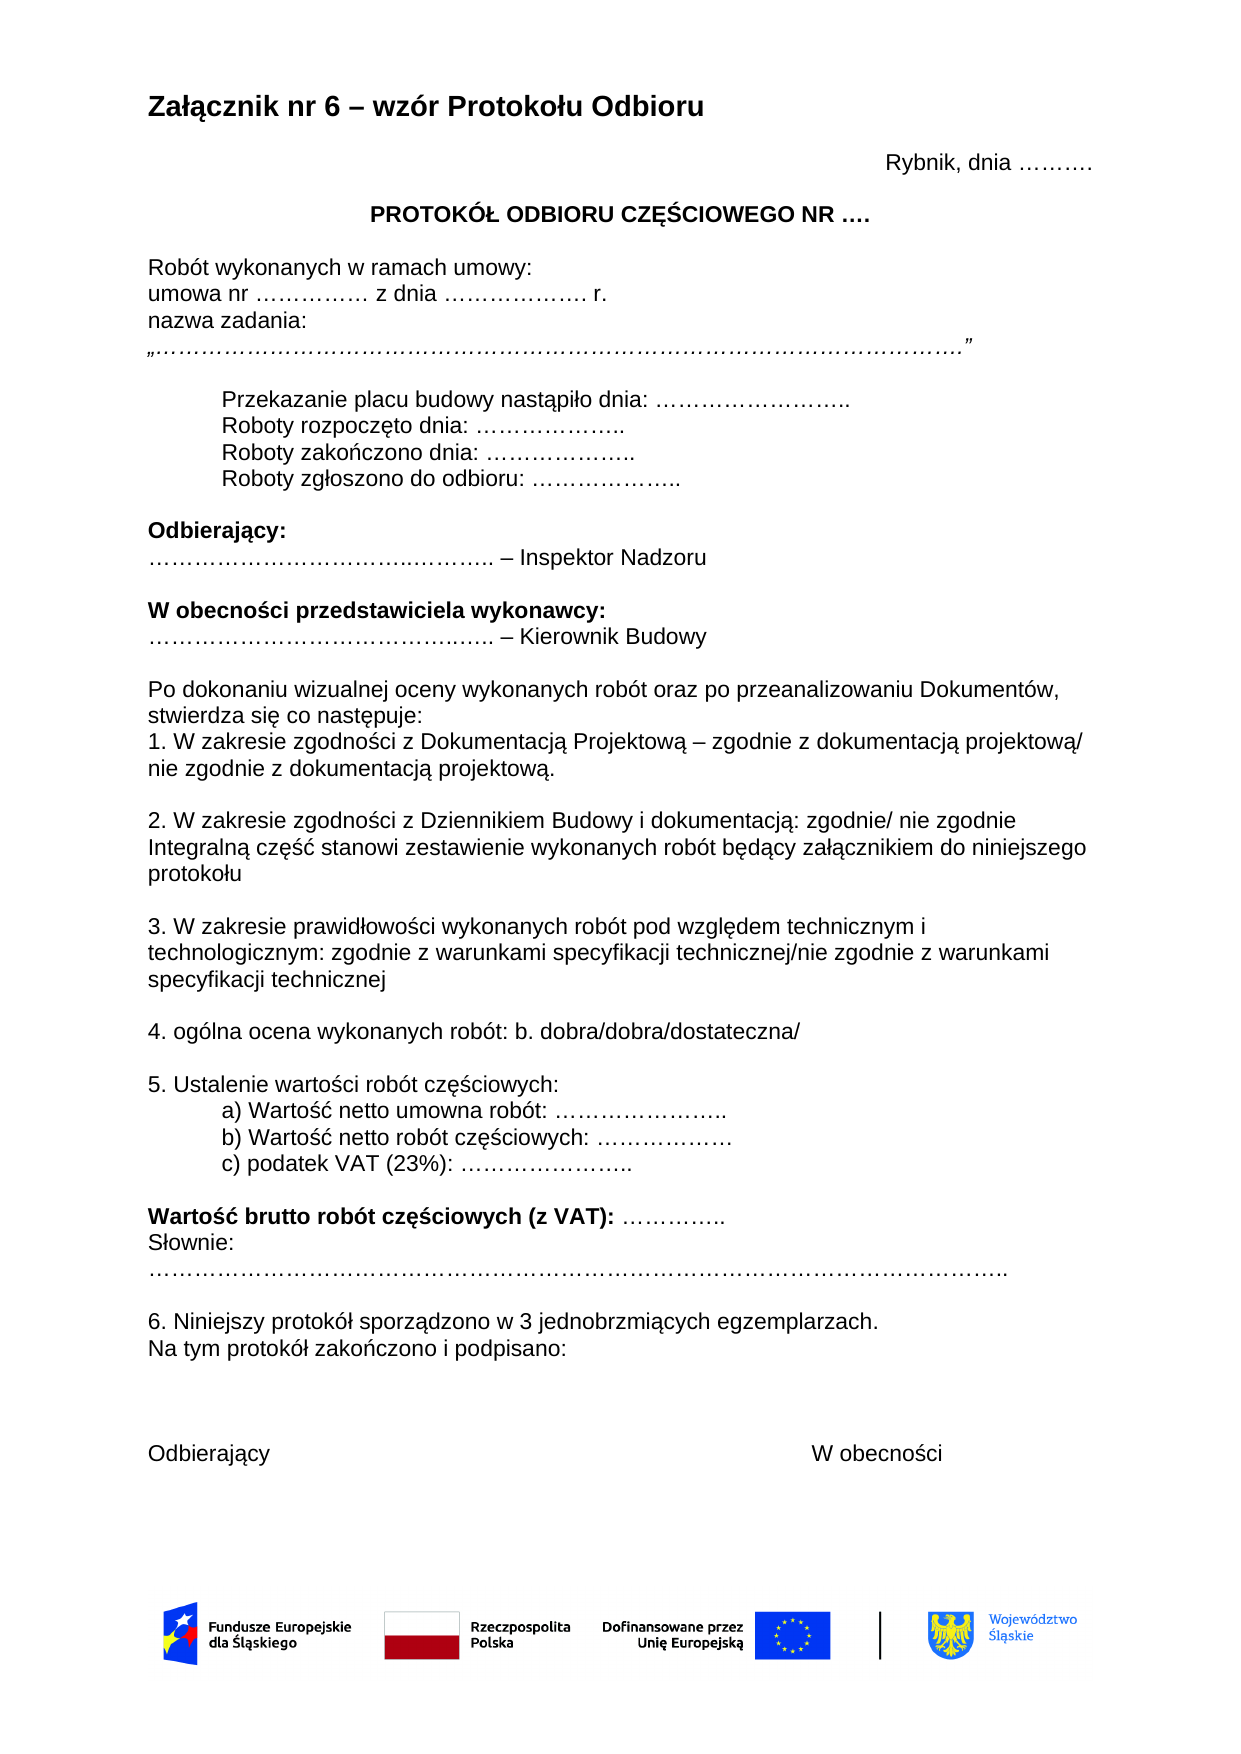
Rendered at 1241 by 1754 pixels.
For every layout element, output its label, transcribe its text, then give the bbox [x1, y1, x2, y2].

text Słownie: ………………………………………………………………………………………………….. [148, 1229, 1093, 1282]
text …………………………………..….. – Kierownik Budowy [148, 623, 1093, 649]
picture [147, 1586, 1093, 1681]
text Integralną część stanowi zestawienie wykonanych robót będący załącznikiem do niniejszego protokołu [148, 834, 1093, 886]
text 1. W zakresie zgodności z Dokumentacją Projektową – zgodnie z dokumentacją projektową/ nie zgodnie z dokumentacją projektową. [148, 728, 1093, 781]
text Po dokonaniu wizualnej oceny wykonanych robót oraz po przeanalizowaniu Dokumentów, stwierdza się co następuje: [148, 676, 1093, 728]
text c) podatek VAT (23%): ………………….. [148, 1150, 1093, 1176]
text a) Wartość netto umowna robót: ………………….. [148, 1097, 1093, 1124]
text 6. Niniejszy protokół sporządzono w 3 jednobrzmiących egzemplarzach. [148, 1308, 1093, 1334]
text Roboty rozpoczęto dnia: ……………….. [148, 412, 1093, 438]
text Roboty zgłoszono do odbioru: ……………….. [148, 465, 1093, 491]
text nazwa zadania: „…………………………………………………………………………………………….” [148, 307, 1093, 359]
text Rybnik, dnia ………. [148, 148, 1093, 175]
text 5. Ustalenie wartości robót częściowych: [148, 1071, 1093, 1097]
text umowa nr …………… z dnia ………………. r. [148, 280, 1093, 307]
text 2. W zakresie zgodności z Dziennikiem Budowy i dokumentacją: zgodnie/ nie zgodnie [148, 807, 1093, 834]
text Przekazanie placu budowy nastąpiło dnia: …………………….. [148, 386, 1093, 412]
text Odbierający: [148, 517, 1093, 544]
text b) Wartość netto robót częściowych: ……………… [148, 1124, 1093, 1150]
text Na tym protokół zakończono i podpisano: [148, 1334, 1093, 1361]
text Robót wykonanych w ramach umowy: [148, 254, 1093, 280]
text Wartość brutto robót częściowych (z VAT): ………….. [148, 1203, 1093, 1229]
text Roboty zakończono dnia: ……………….. [148, 438, 1093, 465]
text Odbierający W obecności [148, 1440, 1093, 1466]
text ……………………………..……….. – Inspektor Nadzoru [148, 544, 1093, 570]
text Załącznik nr 6 – wzór Protokołu Odbioru [148, 89, 1093, 122]
text 4. ogólna ocena wykonanych robót: b. dobra/dobra/dostateczna/ [148, 1018, 1093, 1044]
text PROTOKÓŁ ODBIORU CZĘŚCIOWEGO NR …. [148, 201, 1093, 228]
text W obecności przedstawiciela wykonawcy: [148, 597, 1093, 623]
text 3. W zakresie prawidłowości wykonanych robót pod względem technicznym i technologicznym: zgodnie z warunkami specyfikacji technicznej/nie zgodnie z warunkami specyfikacji technicznej [148, 913, 1093, 992]
